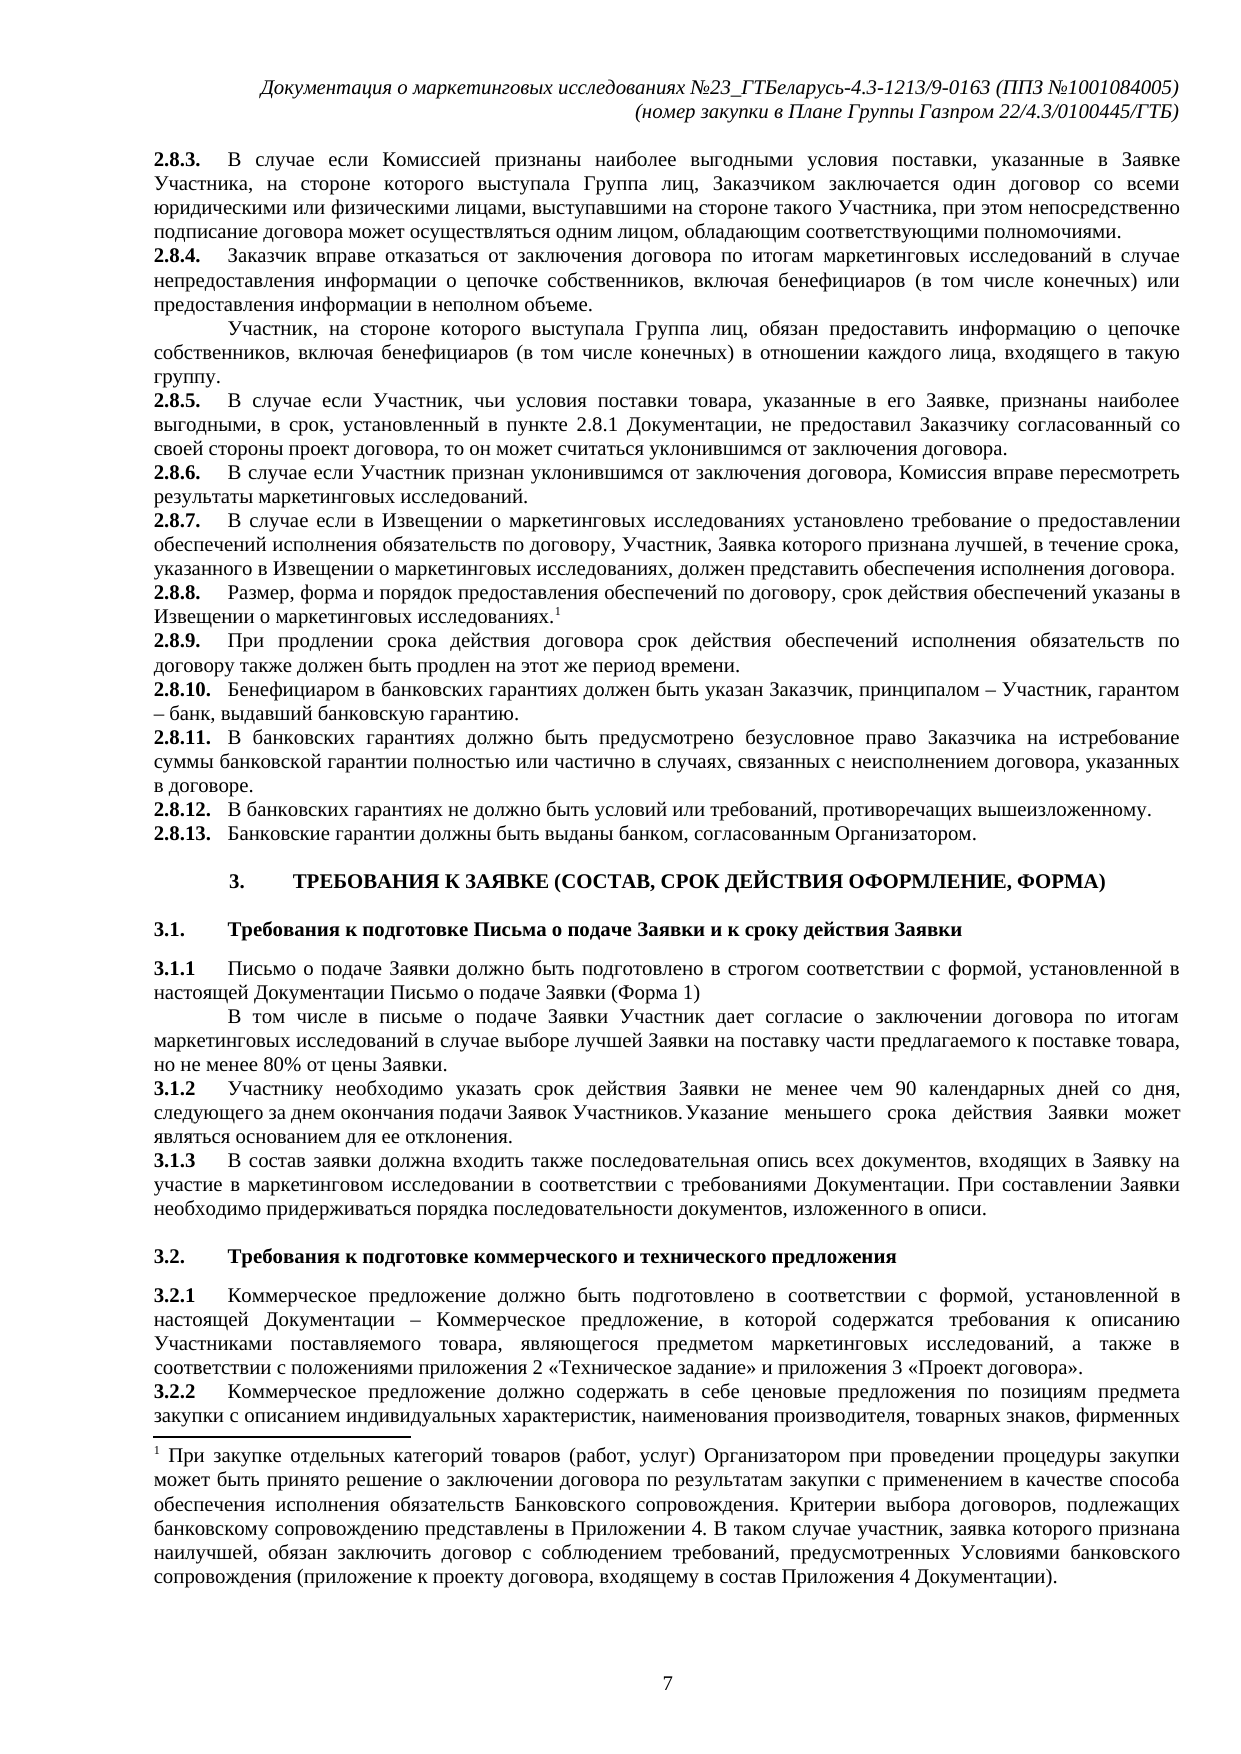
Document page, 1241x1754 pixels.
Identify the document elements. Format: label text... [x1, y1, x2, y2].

list Бенефициаром в банковских гарантиях должен быть указан Заказчик, принципалом – Участник, гарантом – банк, выдавший банковскую гарантию. [153, 677, 1181, 725]
list Письмо о подаче Заявки должно быть подготовлено в строгом соответствии с формой, установленной в настоящей Документации Письмо о подаче Заявки (Форма 1) [153, 956, 1181, 1004]
list В банковских гарантиях должно быть предусмотрено безусловное право Заказчика на истребование суммы банковской гарантии полностью или частично в случаях, связанных с неисполнением договора, указанных в договоре. [153, 725, 1181, 797]
list При продлении срока действия договора срок действия обеспечений исполнения обязательств по договору также должен быть продлен на этот же период времени. [153, 628, 1181, 677]
list Банковские гарантии должны быть выданы банком, согласованным Организатором. [153, 821, 1181, 845]
list В случае если Участник признан уклонившимся от заключения договора, Комиссия вправе пересмотреть результаты маркетинговых исследований. [153, 460, 1181, 508]
list Требования к подготовке Письма о подаче Заявки и к сроку действия Заявки [153, 917, 1181, 941]
list В случае если Комиссией признаны наиболее выгодными условия поставки, указанные в Заявке Участника, на стороне которого выступала Группа лиц, Заказчиком заключается один договор со всеми юридическими или физическими лицами, выступавшими на стороне такого Участника, при этом непосредственно подписание договора может осуществляться одним лицом, обладающим соответствующими полномочиями. [153, 147, 1181, 243]
list Участнику необходимо указать срок действия Заявки не менее чем 90 календарных дней со дня, следующего за днем окончания подачи Заявок Участников. Указание меньшего срока действия Заявки может являться основанием для ее отклонения. [153, 1076, 1181, 1148]
list В банковских гарантиях не должно быть условий или требований, противоречащих вышеизложенному. [153, 797, 1181, 821]
text В том числе в письме о подаче Заявки Участник дает согласие о заключении договора по итогам маркетинговых исследований в случае выборе лучшей Заявки на поставку части предлагаемого к поставке товара, но не менее 80% от цены Заявки. [153, 1004, 1181, 1076]
list ТРЕБОВАНИЯ К ЗАЯВКЕ (состав, срок действия оформление, форма) [153, 869, 1181, 893]
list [153, 1379, 1181, 1427]
list В случае если в Извещении о маркетинговых исследованиях установлено требование о предоставлении обеспечений исполнения обязательств по договору, Участник, Заявка которого признана лучшей, в течение срока, указанного в Извещении о маркетинговых исследованиях, должен представить обеспечения исполнения договора. [153, 508, 1181, 580]
list Заказчик вправе отказаться от заключения договора по итогам маркетинговых исследований в случае непредоставления информации о цепочке собственников, включая бенефициаров (в том числе конечных) или предоставления информации в неполном объеме. [153, 243, 1181, 316]
text Участник, на стороне которого выступала Группа лиц, обязан предоставить информацию о цепочке собственников, включая бенефициаров (в том числе конечных) в отношении каждого лица, входящего в такую группу. [153, 316, 1181, 388]
list Требования к подготовке коммерческого и технического предложения [153, 1244, 1181, 1268]
list Коммерческое предложение должно быть подготовлено в соответствии с формой, установленной в настоящей Документации – Коммерческое предложение, в которой содержатся требования к описанию Участниками поставляемого товара, являющегося предметом маркетинговых исследований, а также в соответствии с положениями приложения 2 «Техническое задание» и приложения 3 «Проект договора». [153, 1283, 1181, 1379]
list В случае если Участник, чьи условия поставки товара, указанные в его Заявке, признаны наиболее выгодными, в срок, установленный в пункте 2.8.1 Документации, не предоставил Заказчику согласованный со своей стороны проект договора, то он может считаться уклонившимся от заключения договора. [153, 388, 1181, 460]
list Размер, форма и порядок предоставления обеспечений по договору, срок действия обеспечений указаны в Извещении о маркетинговых исследованиях. [153, 580, 1181, 628]
list В состав заявки должна входить также последовательная опись всех документов, входящих в Заявку на участие в маркетинговом исследовании в соответствии с требованиями Документации. При составлении Заявки необходимо придерживаться порядка последовательности документов, изложенного в описи. [153, 1148, 1181, 1220]
